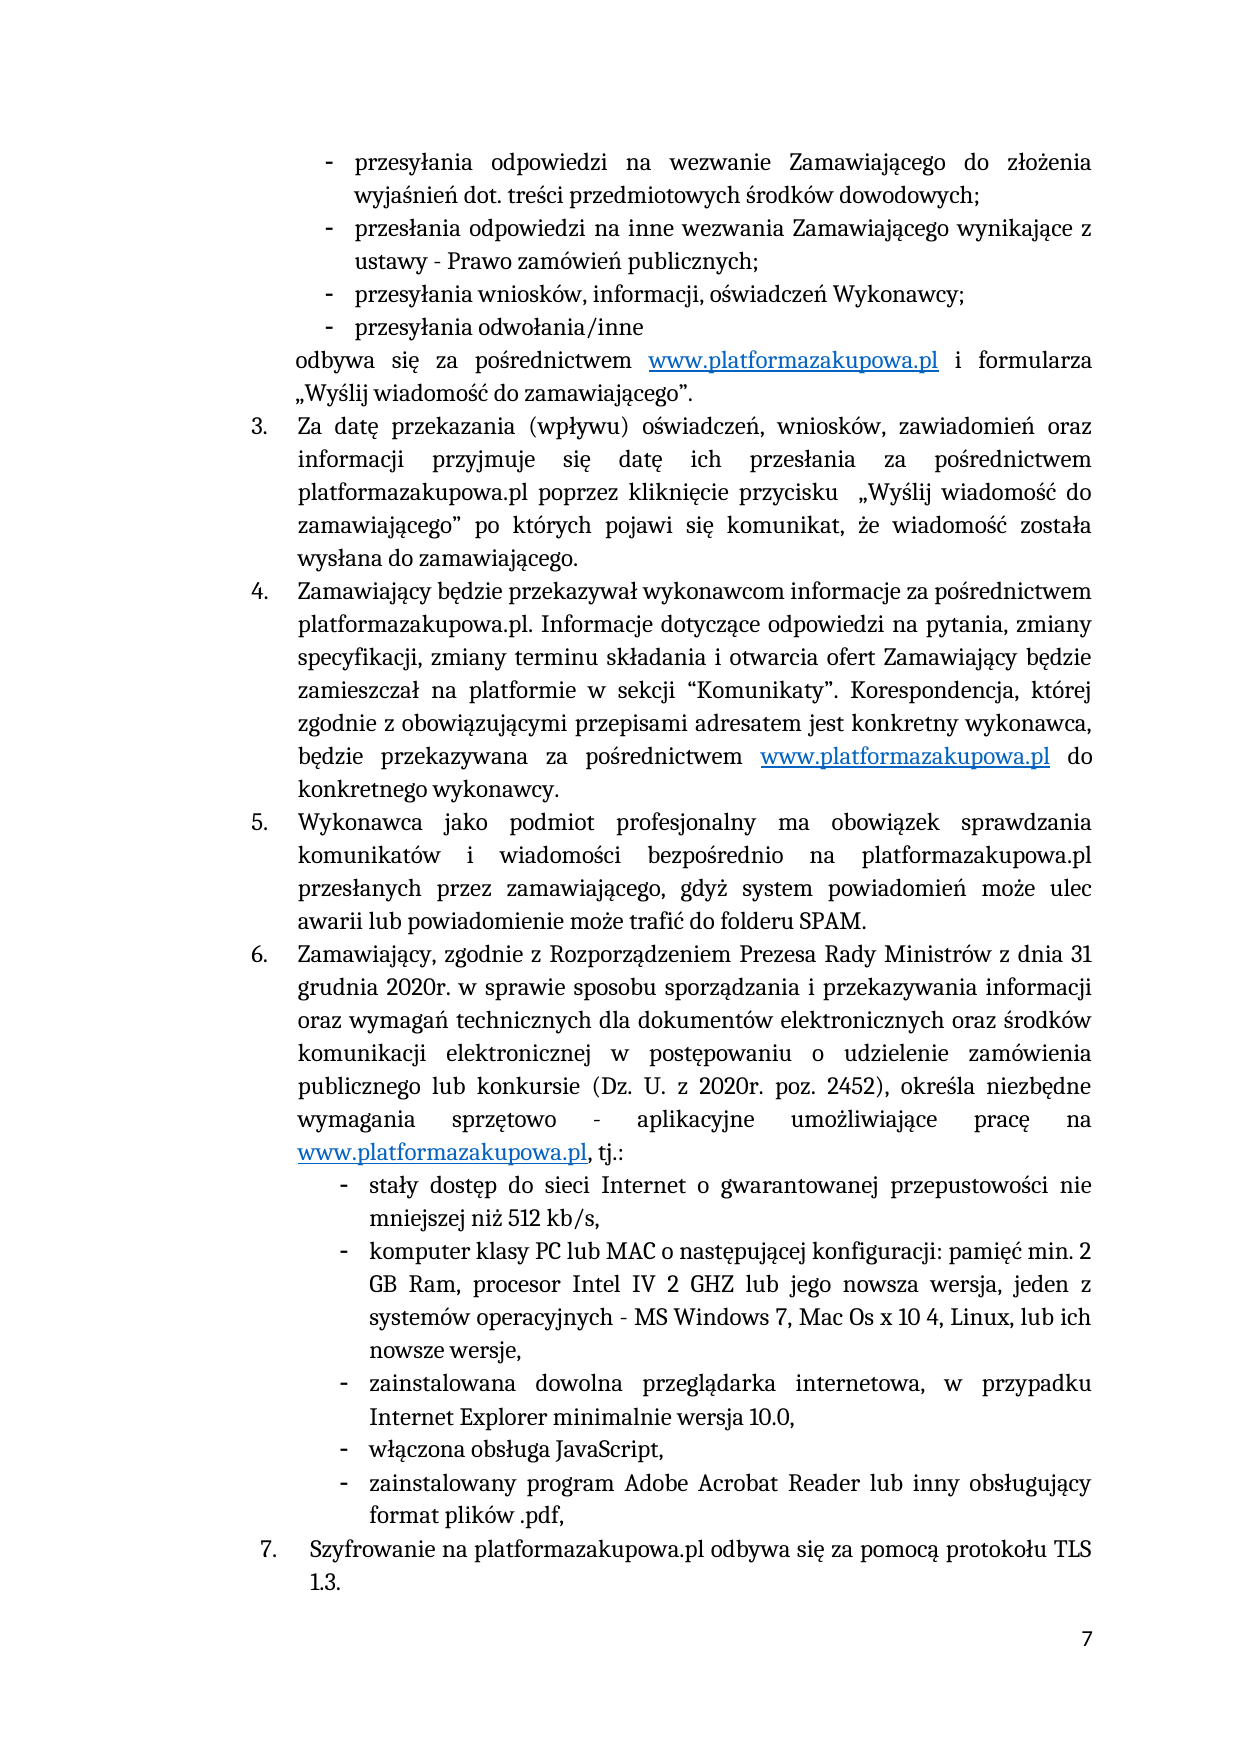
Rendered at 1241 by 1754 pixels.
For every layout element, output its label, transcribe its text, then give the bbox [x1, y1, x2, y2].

list Zamawiający, zgodnie z Rozporządzeniem Prezesa Rady Ministrów z dnia 31 grudnia 2020r. w sprawie sposobu sporządzania i przekazywania informacji oraz wymagań technicznych dla dokumentów elektronicznych oraz środków komunikacji elektronicznej w postępowaniu o udzielenie zamówienia publicznego lub konkursie (Dz. U. z 2020r. poz. 2452), określa niezbędne wymagania sprzętowo - aplikacyjne umożliwiające pracę na www.platformazakupowa.pl, tj.: [251, 940, 1093, 1167]
list Szyfrowanie na platformazakupowa.pl odbywa się za pomocą protokołu TLS 1.3. [260, 1534, 1093, 1596]
list przesyłania odwołania/inne [325, 313, 1093, 341]
list Zamawiający będzie przekazywał wykonawcom informacje za pośrednictwem platformazakupowa.pl. Informacje dotyczące odpowiedzi na pytania, zmiany specyfikacji, zmiany terminu składania i otwarcia ofert Zamawiający będzie zamieszczał na platformie w sekcji “Komunikaty”. Korespondencja, której zgodnie z obowiązującymi przepisami adresatem jest konkretny wykonawca, będzie przekazywana za pośrednictwem www.platformazakupowa.pl do konkretnego wykonawcy. [251, 577, 1093, 804]
list Wykonawca jako podmiot profesjonalny ma obowiązek sprawdzania komunikatów i wiadomości bezpośrednio na platformazakupowa.pl przesłanych przez zamawiającego, gdyż system powiadomień może ulec awarii lub powiadomienie może trafić do folderu SPAM. [251, 808, 1093, 936]
list przesyłania odpowiedzi na wezwanie Zamawiającego do złożenia wyjaśnień dot. treści przedmiotowych środków dowodowych; [325, 148, 1093, 209]
list zainstalowana dowolna przeglądarka internetowa, w przypadku Internet Explorer minimalnie wersja 10.0, [339, 1369, 1093, 1431]
list włączona obsługa JavaScript, [339, 1435, 1093, 1464]
list zainstalowany program Adobe Acrobat Reader lub inny obsługujący format plików .pdf, [339, 1468, 1093, 1530]
list przesłania odpowiedzi na inne wezwania Zamawiającego wynikające z ustawy - Prawo zamówień publicznych; [325, 214, 1093, 275]
list Za datę przekazania (wpływu) oświadczeń, wniosków, zawiadomień oraz informacji przyjmuje się datę ich przesłania za pośrednictwem platformazakupowa.pl poprzez kliknięcie przycisku „Wyślij wiadomość do zamawiającego” po których pojawi się komunikat, że wiadomość została wysłana do zamawiającego. [251, 412, 1093, 573]
list odbywa się za pośrednictwem www.platformazakupowa.pl i formularza „Wyślij wiadomość do zamawiającego”. [295, 346, 1093, 407]
list komputer klasy PC lub MAC o następującej konfiguracji: pamięć min. 2 GB Ram, procesor Intel IV 2 GHZ lub jego nowsza wersja, jeden z systemów operacyjnych - MS Windows 7, Mac Os x 10 4, Linux, lub ich nowsze wersje, [339, 1237, 1093, 1365]
list stały dostęp do sieci Internet o gwarantowanej przepustowości nie mniejszej niż 512 kb/s, [339, 1171, 1093, 1233]
list przesyłania wniosków, informacji, oświadczeń Wykonawcy; [325, 280, 1093, 308]
